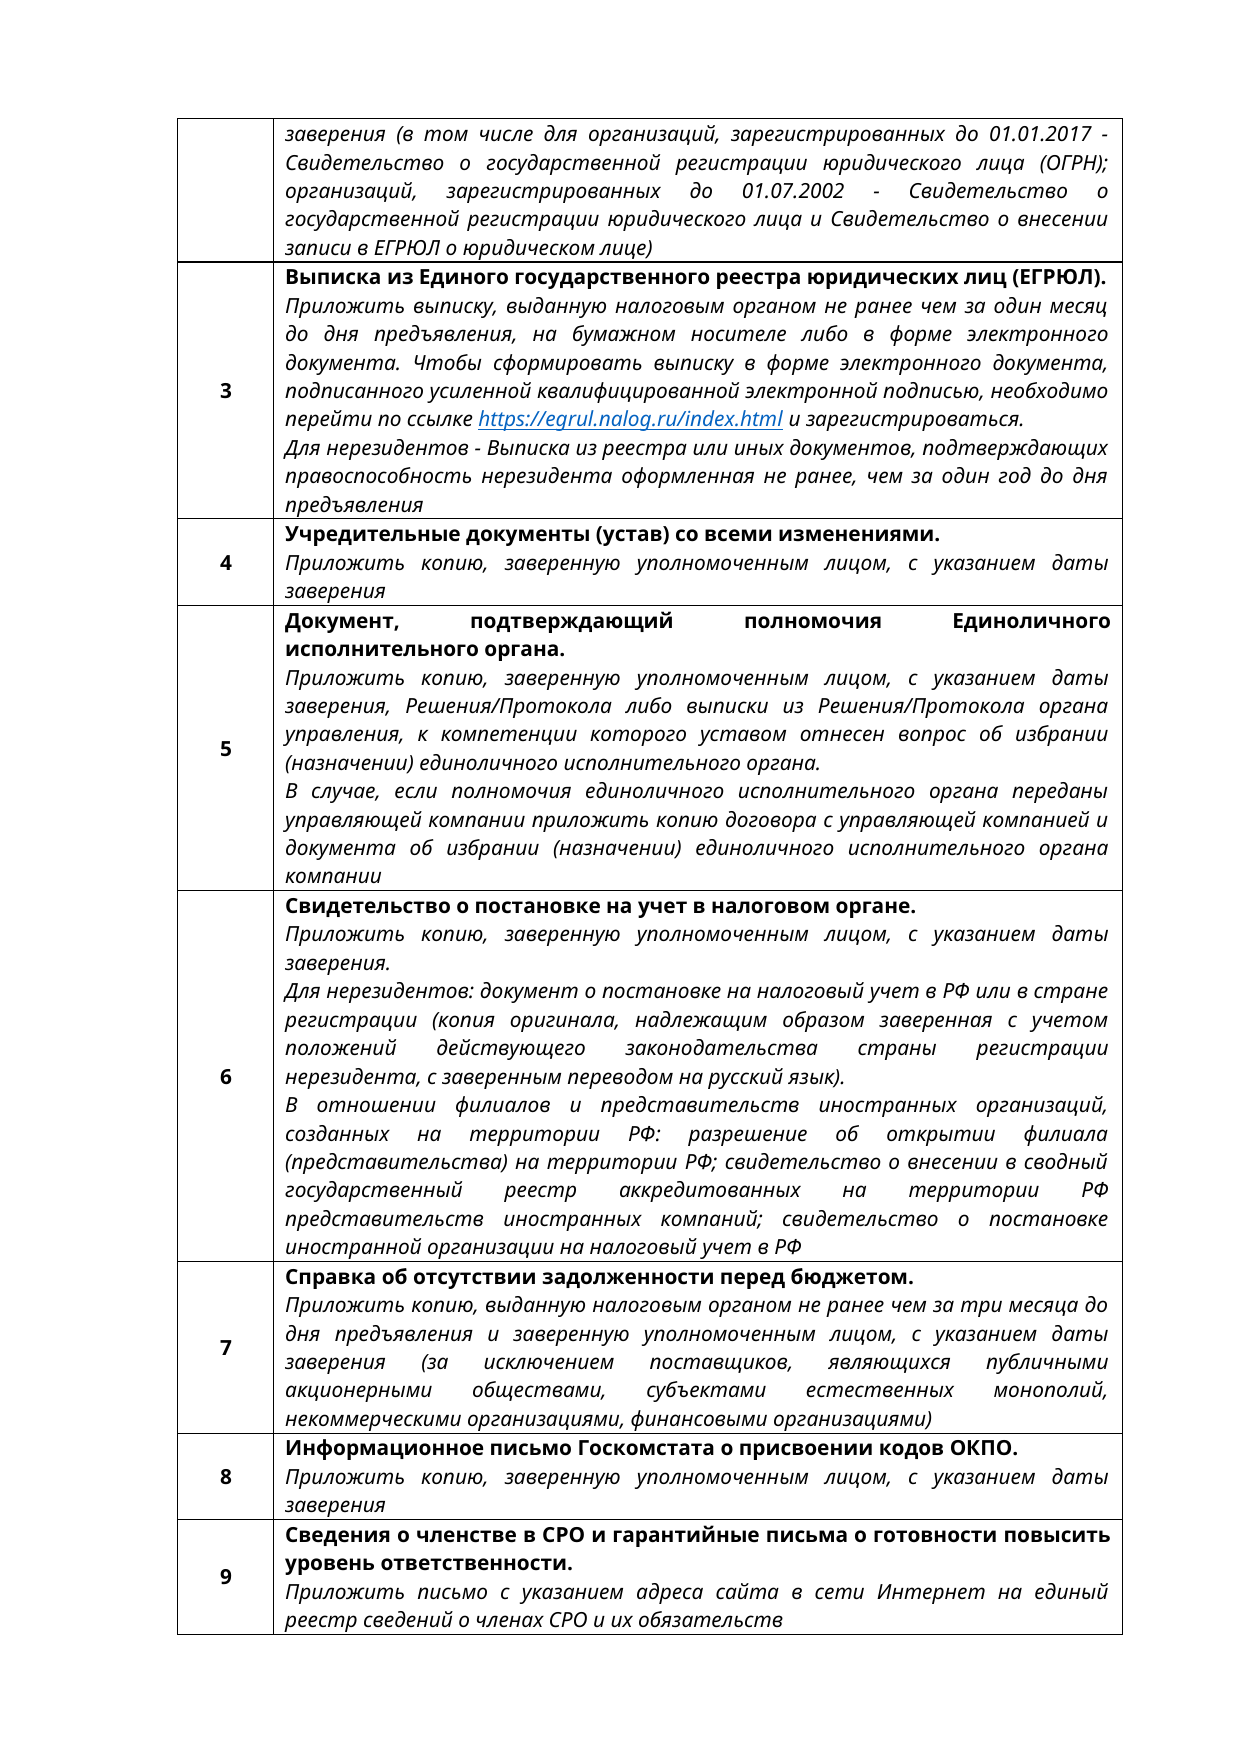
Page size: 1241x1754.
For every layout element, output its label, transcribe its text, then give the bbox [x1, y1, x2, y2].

table_cell 3 [178, 263, 273, 518]
table_cell 9 [178, 1520, 273, 1634]
table_cell 6 [178, 891, 273, 1261]
table_cell Учредительные документы (устав) со всеми изменениями. Приложить копию, заверенную уполномоченным лицом, с указанием даты заверения [274, 519, 1122, 605]
table_cell 8 [178, 1434, 273, 1519]
table_cell 2 [178, 119, 273, 261]
table_cell Свидетельство о постановке на учет в налоговом органе. Приложить копию, заверенную уполномоченным лицом, с указанием даты заверения. Для нерезидентов: документ о постановке на налоговый учет в РФ или в стране регистрации (копия оригинала, надлежащим образом заверенная с учетом положений действующего законодательства страны регистрации нерезидента, с заверенным переводом на русский язык). В отношении филиалов и представительств иностранных организаций, созданных на территории РФ: разрешение об открытии филиала (представительства) на территории РФ; свидетельство о внесении в сводный государственный реестр аккредитованных на территории РФ представительств иностранных компаний; свидетельство о постановке иностранной организации на налоговый учет в РФ [274, 891, 1122, 1261]
table_cell Информационное письмо Госкомстата о присвоении кодов ОКПО. Приложить копию, заверенную уполномоченным лицом, с указанием даты заверения [274, 1434, 1122, 1519]
table_cell Документ, подтверждающий полномочия Единоличного исполнительного органа. Приложить копию, заверенную уполномоченным лицом, с указанием даты заверения, Решения/Протокола либо выписки из Решения/Протокола органа управления, к компетенции которого уставом отнесен вопрос об избрании (назначении) единоличного исполнительного органа. В случае, если полномочия единоличного исполнительного органа переданы управляющей компании приложить копию договора с управляющей компанией и документа об избрании (назначении) единоличного исполнительного органа компании [274, 606, 1122, 890]
table_cell Сведения о членстве в СРО и гарантийные письма о готовности повысить уровень ответственности. Приложить письмо с указанием адреса сайта в сети Интернет на единый реестр сведений о членах СРО и их обязательств [274, 1520, 1122, 1634]
table_cell Выписка из Единого государственного реестра юридических лиц (ЕГРЮЛ). Приложить выписку, выданную налоговым органом не ранее чем за один месяц до дня предъявления, на бумажном носителе либо в форме электронного документа. Чтобы сформировать выписку в форме электронного документа, подписанного усиленной квалифицированной электронной подписью, необходимо перейти по ссылке https://egrul.nalog.ru/index.html и зарегистрироваться. Для нерезидентов - Выписка из реестра или иных документов, подтверждающих правоспособность нерезидента оформленная не ранее, чем за один год до дня предъявления [274, 263, 1122, 518]
table_cell 4 [178, 519, 273, 605]
table_cell 5 [178, 606, 273, 890]
table_cell Справка об отсутствии задолженности перед бюджетом. Приложить копию, выданную налоговым органом не ранее чем за три месяца до дня предъявления и заверенную уполномоченным лицом, с указанием даты заверения (за исключением поставщиков, являющихся публичными акционерными обществами, субъектами естественных монополий, некоммерческими организациями, финансовыми организациями) [274, 1262, 1122, 1432]
table_cell 7 [178, 1262, 273, 1432]
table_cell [274, 119, 1122, 261]
